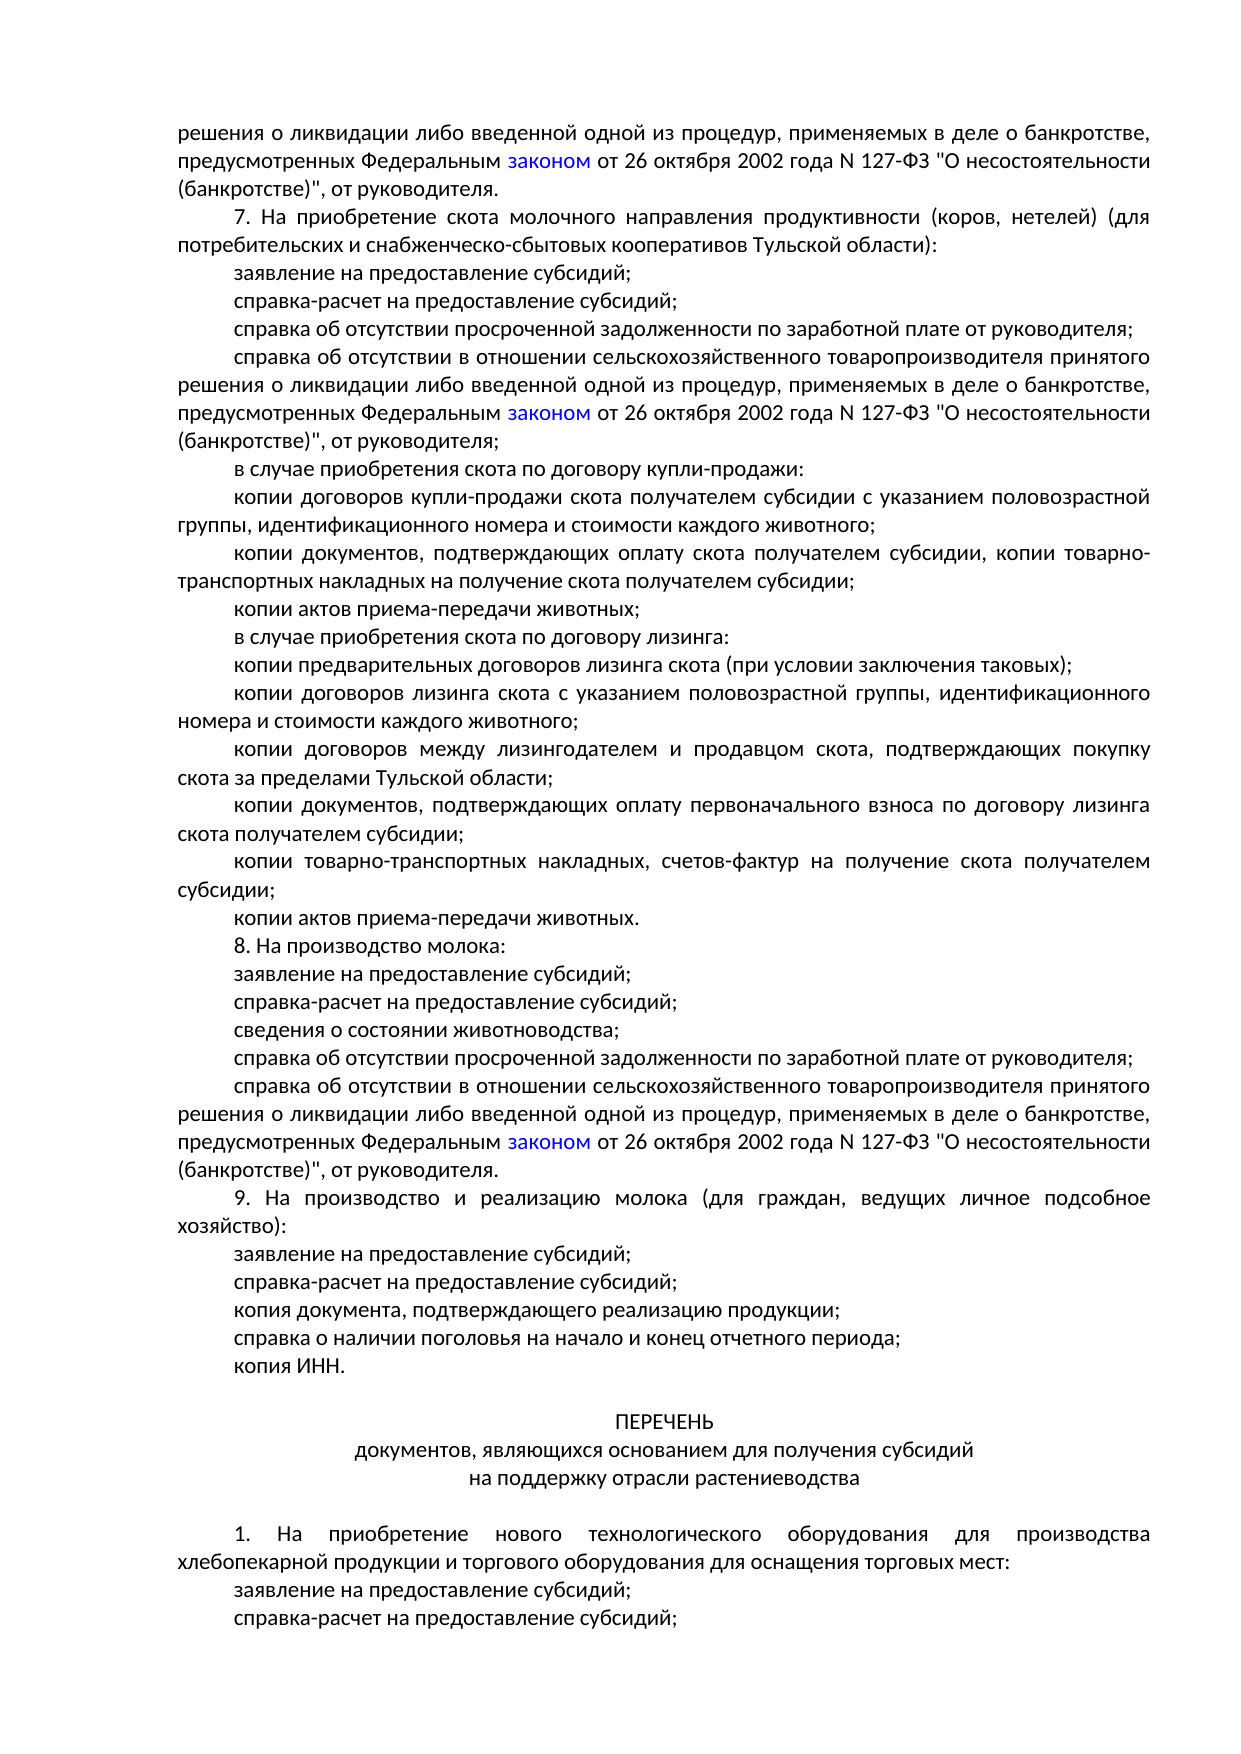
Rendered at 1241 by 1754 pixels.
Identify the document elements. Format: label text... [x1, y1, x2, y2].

text копии актов приема-передачи животных; [177, 594, 1152, 622]
text копии предварительных договоров лизинга скота (при условии заключения таковых); [177, 651, 1152, 678]
text справка-расчет на предоставление субсидий; [177, 1603, 1152, 1631]
text справка-расчет на предоставление субсидий; [177, 987, 1152, 1015]
text 9. На производство и реализацию молока (для граждан, ведущих личное подсобное хозяйство): [177, 1183, 1152, 1239]
text копии документов, подтверждающих оплату первоначального взноса по договору лизинга скота получателем субсидии; [177, 791, 1152, 847]
text справка-расчет на предоставление субсидий; [177, 286, 1152, 314]
text заявление на предоставление субсидий; [177, 1575, 1152, 1603]
text справка об отсутствии просроченной задолженности по заработной плате от руководителя; [177, 314, 1152, 342]
text копия ИНН. [177, 1351, 1152, 1379]
text справка о наличии поголовья на начало и конец отчетного периода; [177, 1323, 1152, 1351]
text 1. На приобретение нового технологического оборудования для производства хлебопекарной продукции и торгового оборудования для оснащения торговых мест: [177, 1519, 1152, 1575]
text справка об отсутствии просроченной задолженности по заработной плате от руководителя; [177, 1043, 1152, 1071]
text заявление на предоставление субсидий; [177, 1239, 1152, 1267]
text копии договоров между лизингодателем и продавцом скота, подтверждающих покупку скота за пределами Тульской области; [177, 734, 1152, 791]
text копии документов, подтверждающих оплату скота получателем субсидии, копии товарно-транспортных накладных на получение скота получателем субсидии; [177, 538, 1152, 594]
text 8. На производство молока: [177, 931, 1152, 959]
text сведения о состоянии животноводства; [177, 1015, 1152, 1043]
text копии договоров купли-продажи скота получателем субсидии с указанием половозрастной группы, идентификационного номера и стоимости каждого животного; [177, 482, 1152, 538]
text заявление на предоставление субсидий; [177, 258, 1152, 286]
text копия документа, подтверждающего реализацию продукции; [177, 1295, 1152, 1323]
text копии актов приема-передачи животных. [177, 903, 1152, 931]
text справка об отсутствии в отношении сельскохозяйственного товаропроизводителя принятого решения о ликвидации либо введенной одной из процедур, применяемых в деле о банкротстве, предусмотренных Федеральным законом от 26 октября 2002 года N 127-ФЗ "О несостоятельности (банкротстве)", от руководителя; [177, 342, 1152, 454]
text 7. На приобретение скота молочного направления продуктивности (коров, нетелей) (для потребительских и снабженческо-сбытовых кооперативов Тульской области): [177, 202, 1152, 258]
text документов, являющихся основанием для получения субсидий [177, 1435, 1152, 1463]
text в случае приобретения скота по договору лизинга: [177, 622, 1152, 651]
text ПЕРЕЧЕНЬ [177, 1407, 1152, 1435]
text справка-расчет на предоставление субсидий; [177, 1267, 1152, 1295]
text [177, 118, 1152, 202]
text копии товарно-транспортных накладных, счетов-фактур на получение скота получателем субсидии; [177, 847, 1152, 903]
text на поддержку отрасли растениеводства [177, 1463, 1152, 1491]
text в случае приобретения скота по договору купли-продажи: [177, 454, 1152, 482]
text заявление на предоставление субсидий; [177, 959, 1152, 987]
text копии договоров лизинга скота с указанием половозрастной группы, идентификационного номера и стоимости каждого животного; [177, 678, 1152, 734]
